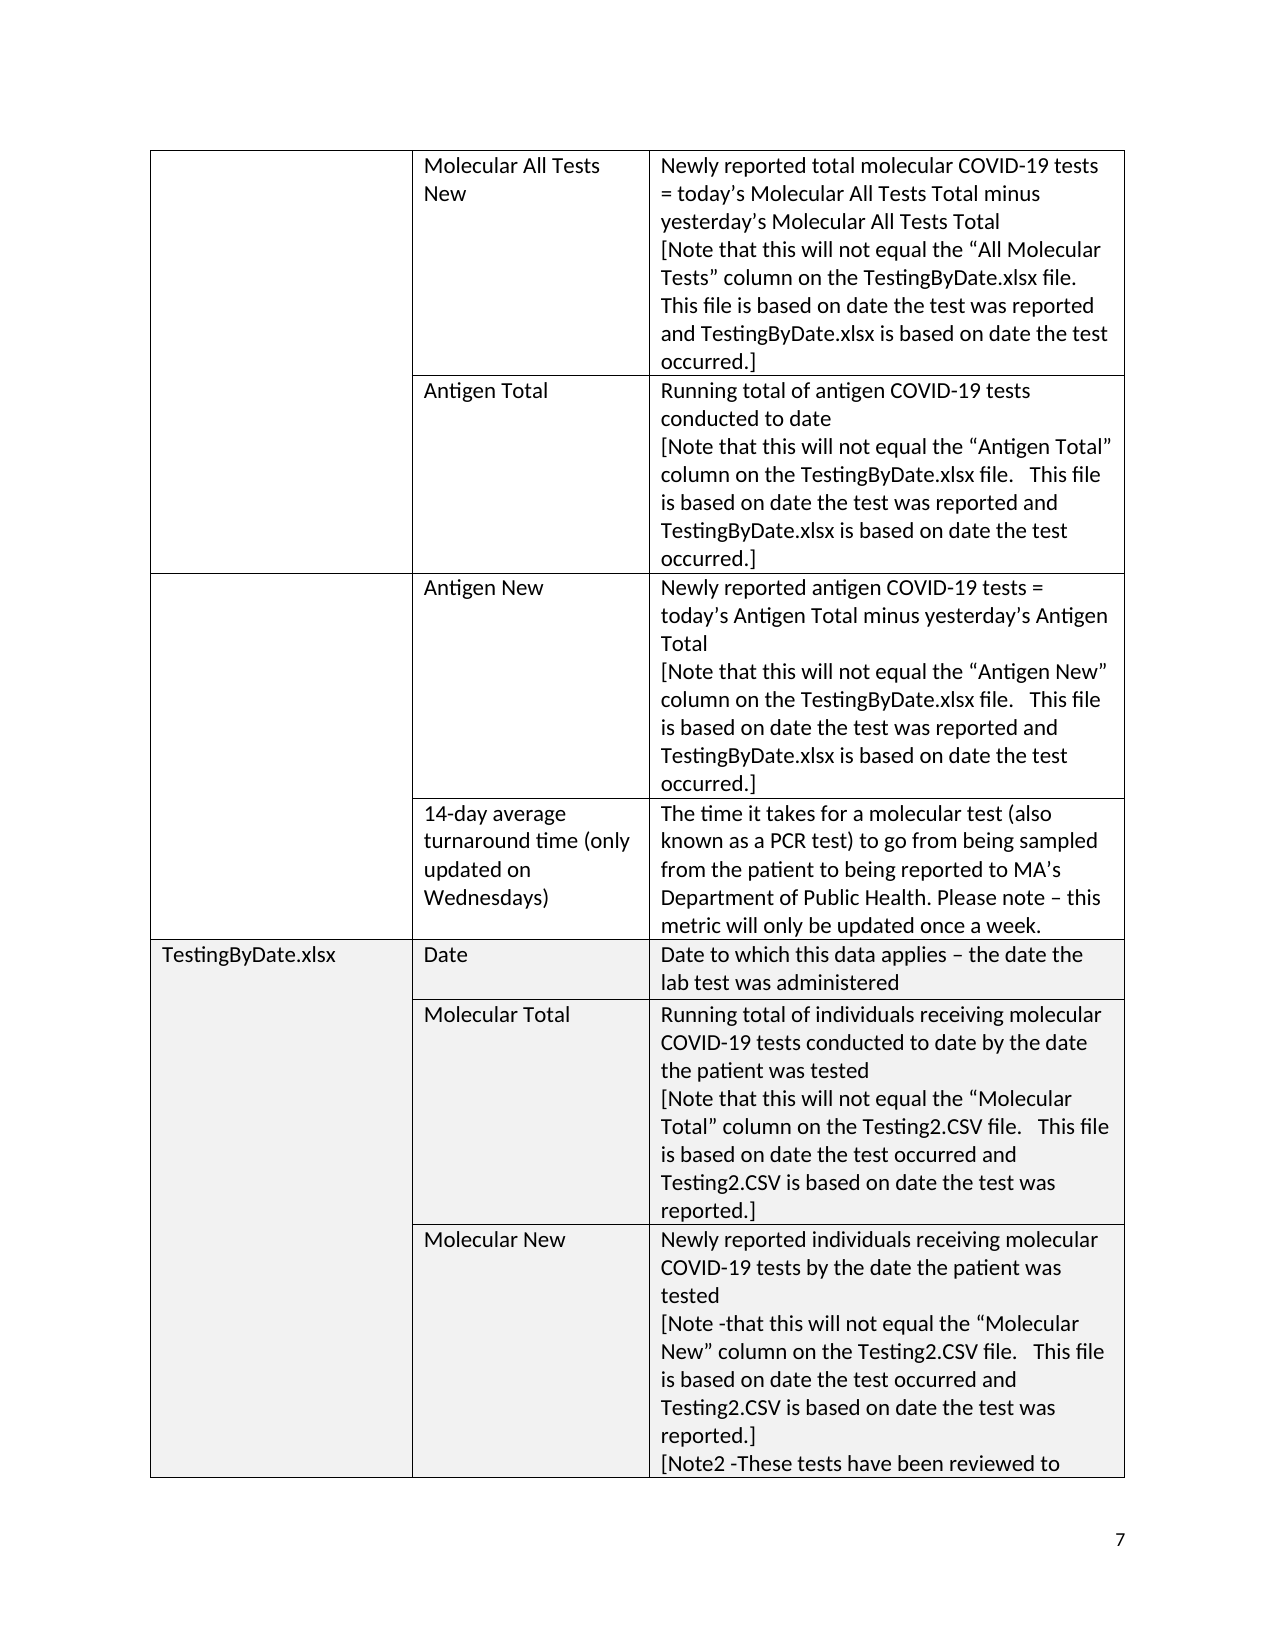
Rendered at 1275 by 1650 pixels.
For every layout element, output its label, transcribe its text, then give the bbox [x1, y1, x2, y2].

table_cell Antigen Total [413, 376, 649, 572]
table_cell Newly reported total molecular COVID-19 tests = today’s Molecular All Tests Total minus yesterday’s Molecular All Tests Total [Note that this will not equal the “All Molecular Tests” column on the TestingByDate.xlsx file. This file is based on date the test was reported and TestingByDate.xlsx is based on date the test occurred.] [650, 151, 1124, 375]
table_cell Running total of antigen COVID-19 tests conducted to date [Note that this will not equal the “Antigen Total” column on the TestingByDate.xlsx file. This file is based on date the test was reported and TestingByDate.xlsx is based on date the test occurred.] [650, 376, 1124, 572]
table_cell Molecular Total [413, 1000, 649, 1224]
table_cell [650, 1225, 1124, 1477]
table_cell Newly reported antigen COVID-19 tests = today’s Antigen Total minus yesterday’s Antigen Total [Note that this will not equal the “Antigen New” column on the TestingByDate.xlsx file. This file is based on date the test was reported and TestingByDate.xlsx is based on date the test occurred.] [650, 574, 1124, 798]
table_cell Date [413, 940, 649, 999]
table_cell TestingByDate.xlsx [151, 940, 412, 1477]
table_cell [151, 574, 412, 939]
table_cell Antigen New [413, 574, 649, 798]
table_cell Molecular All Tests New [413, 151, 649, 375]
table_cell Running total of individuals receiving molecular COVID-19 tests conducted to date by the date the patient was tested [Note that this will not equal the “Molecular Total” column on the Testing2.CSV file. This file is based on date the test occurred and Testing2.CSV is based on date the test was reported.] [650, 1000, 1124, 1224]
table_cell Date to which this data applies – the date the lab test was administered [650, 940, 1124, 999]
table_cell 14-day average turnaround time (only updated on Wednesdays) [413, 799, 649, 939]
table_cell Molecular New [413, 1225, 649, 1477]
table_cell The time it takes for a molecular test (also known as a PCR test) to go from being sampled from the patient to being reported to MA’s Department of Public Health. Please note – this metric will only be updated once a week. [650, 799, 1124, 939]
